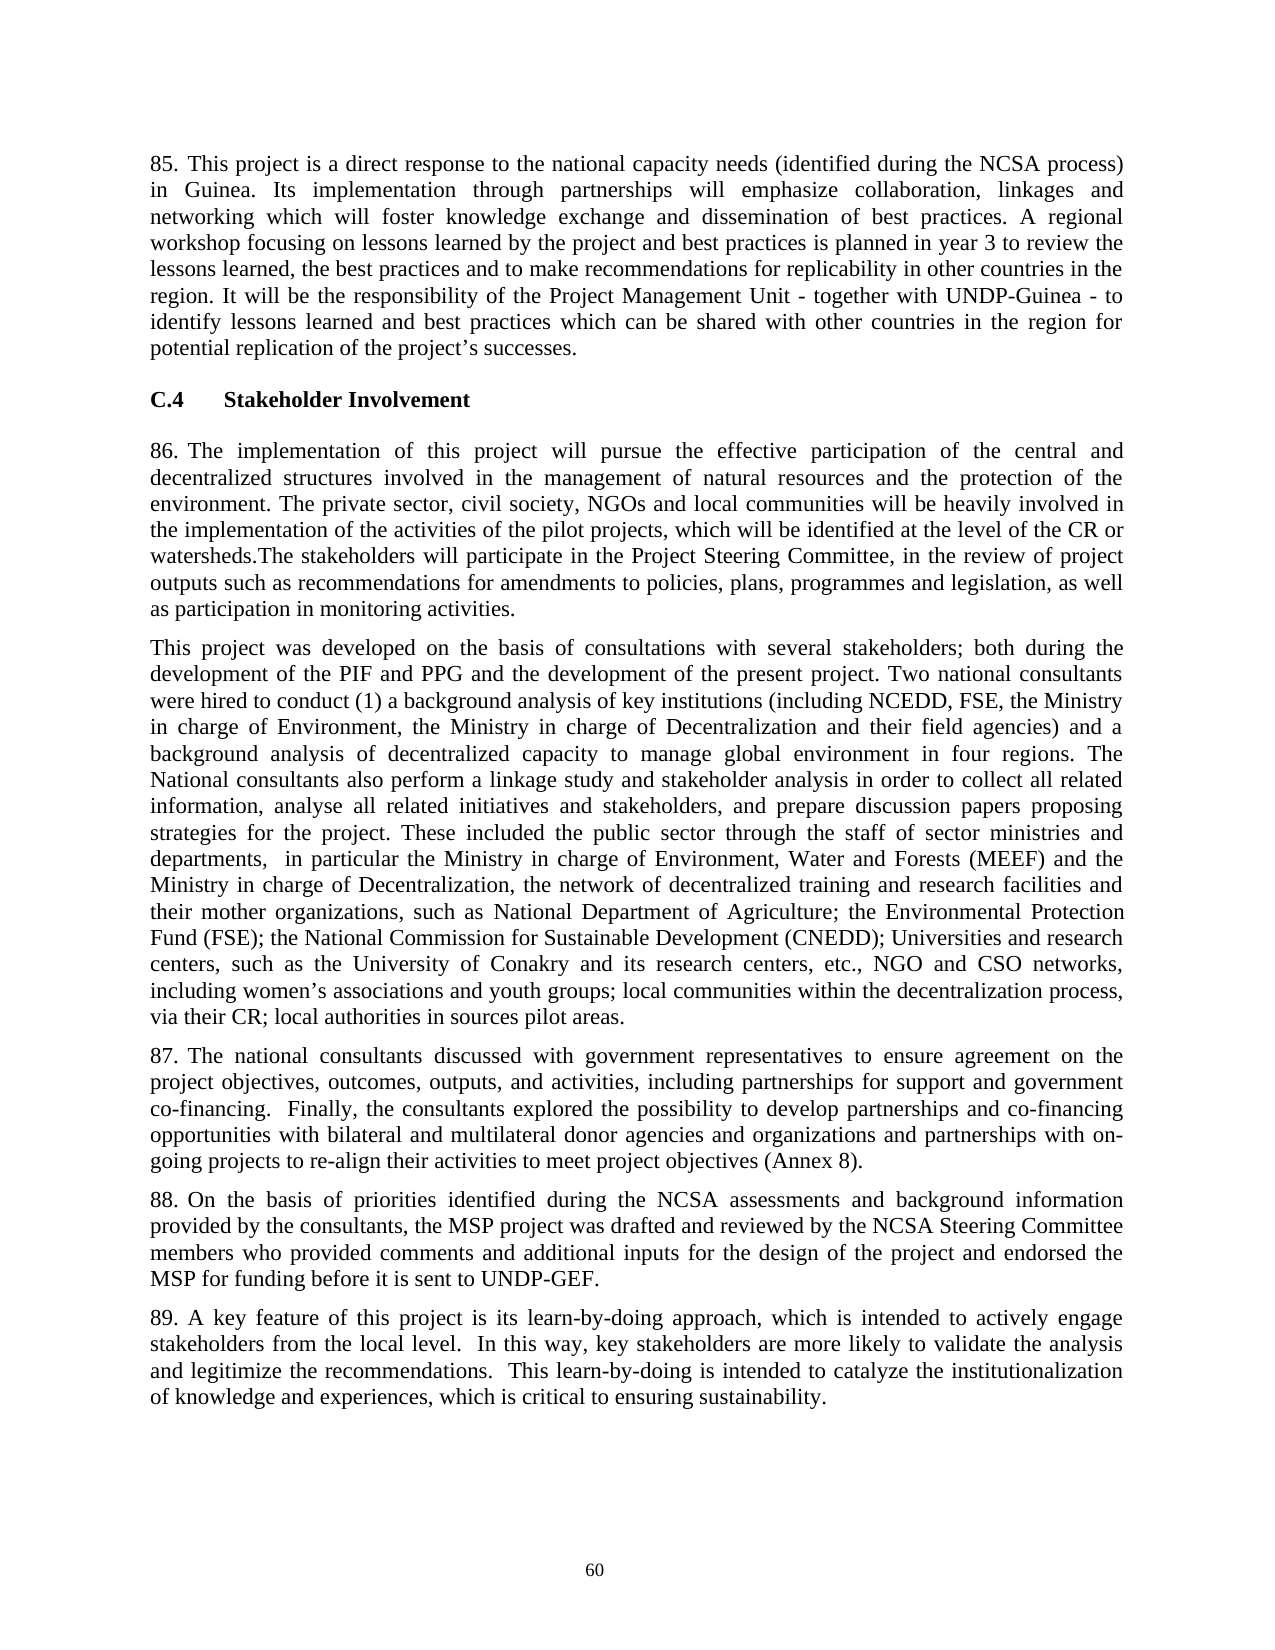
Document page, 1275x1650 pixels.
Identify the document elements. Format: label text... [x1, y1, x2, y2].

subtitle C.4 Stakeholder Involvement [150, 386, 1125, 412]
text This project was developed on the basis of consultations with several stakeholders; both during the development of the PIF and PPG and the development of the present project. Two national consultants were hired to conduct (1) a background analysis of key institutions (including NCEDD, FSE, the Ministry in charge of Environment, the Ministry in charge of Decentralization and their field agencies) and a background analysis of decentralized capacity to manage global environment in four regions. The National consultants also perform a linkage study and stakeholder analysis in order to collect all related information, analyse all related initiatives and stakeholders, and prepare discussion papers proposing strategies for the project. These included the public sector through the staff of sector ministries and departments, in particular the Ministry in charge of Environment, Water and Forests (MEEF) and the Ministry in charge of Decentralization, the network of decentralized training and research facilities and their mother organizations, such as National Department of Agriculture; the Environmental Protection Fund (FSE); the National Commission for Sustainable Development (CNEDD); Universities and research centers, such as the University of Conakry and its research centers, etc., NGO and CSO networks, including women’s associations and youth groups; local communities within the decentralization process, via their CR; local authorities in sources pilot areas. [150, 634, 1125, 1029]
list On the basis of priorities identified during the NCSA assessments and background information provided by the consultants, the MSP project was drafted and reviewed by the NCSA Steering Committee members who provided comments and additional inputs for the design of the project and endorsed the MSP for funding before it is sent to UNDP-GEF. [150, 1186, 1125, 1292]
list The implementation of this project will pursue the effective participation of the central and decentralized structures involved in the management of natural resources and the protection of the environment. The private sector, civil society, NGOs and local communities will be heavily involved in the implementation of the activities of the pilot projects, which will be identified at the level of the CR or watersheds.The stakeholders will participate in the Project Steering Committee, in the review of project outputs such as recommendations for amendments to policies, plans, programmes and legislation, as well as participation in monitoring activities. [150, 437, 1125, 622]
list This project is a direct response to the national capacity needs (identified during the NCSA process) in Guinea. Its implementation through partnerships will emphasize collaboration, linkages and networking which will foster knowledge exchange and dissemination of best practices. A regional workshop focusing on lessons learned by the project and best practices is planned in year 3 to review the lessons learned, the best practices and to make recommendations for replicability in other countries in the region. It will be the responsibility of the Project Management Unit - together with UNDP-Guinea - to identify lessons learned and best practices which can be shared with other countries in the region for potential replication of the project’s successes. [150, 150, 1125, 361]
list The national consultants discussed with government representatives to ensure agreement on the project objectives, outcomes, outputs, and activities, including partnerships for support and government co-financing. Finally, the consultants explored the possibility to develop partnerships and co-financing opportunities with bilateral and multilateral donor agencies and organizations and partnerships with on-going projects to re-align their activities to meet project objectives (Annex 8). [150, 1042, 1125, 1174]
list A key feature of this project is its learn-by-doing approach, which is intended to actively engage stakeholders from the local level. In this way, key stakeholders are more likely to validate the analysis and legitimize the recommendations. This learn-by-doing is intended to catalyze the institutionalization of knowledge and experiences, which is critical to ensuring sustainability. [150, 1304, 1125, 1409]
